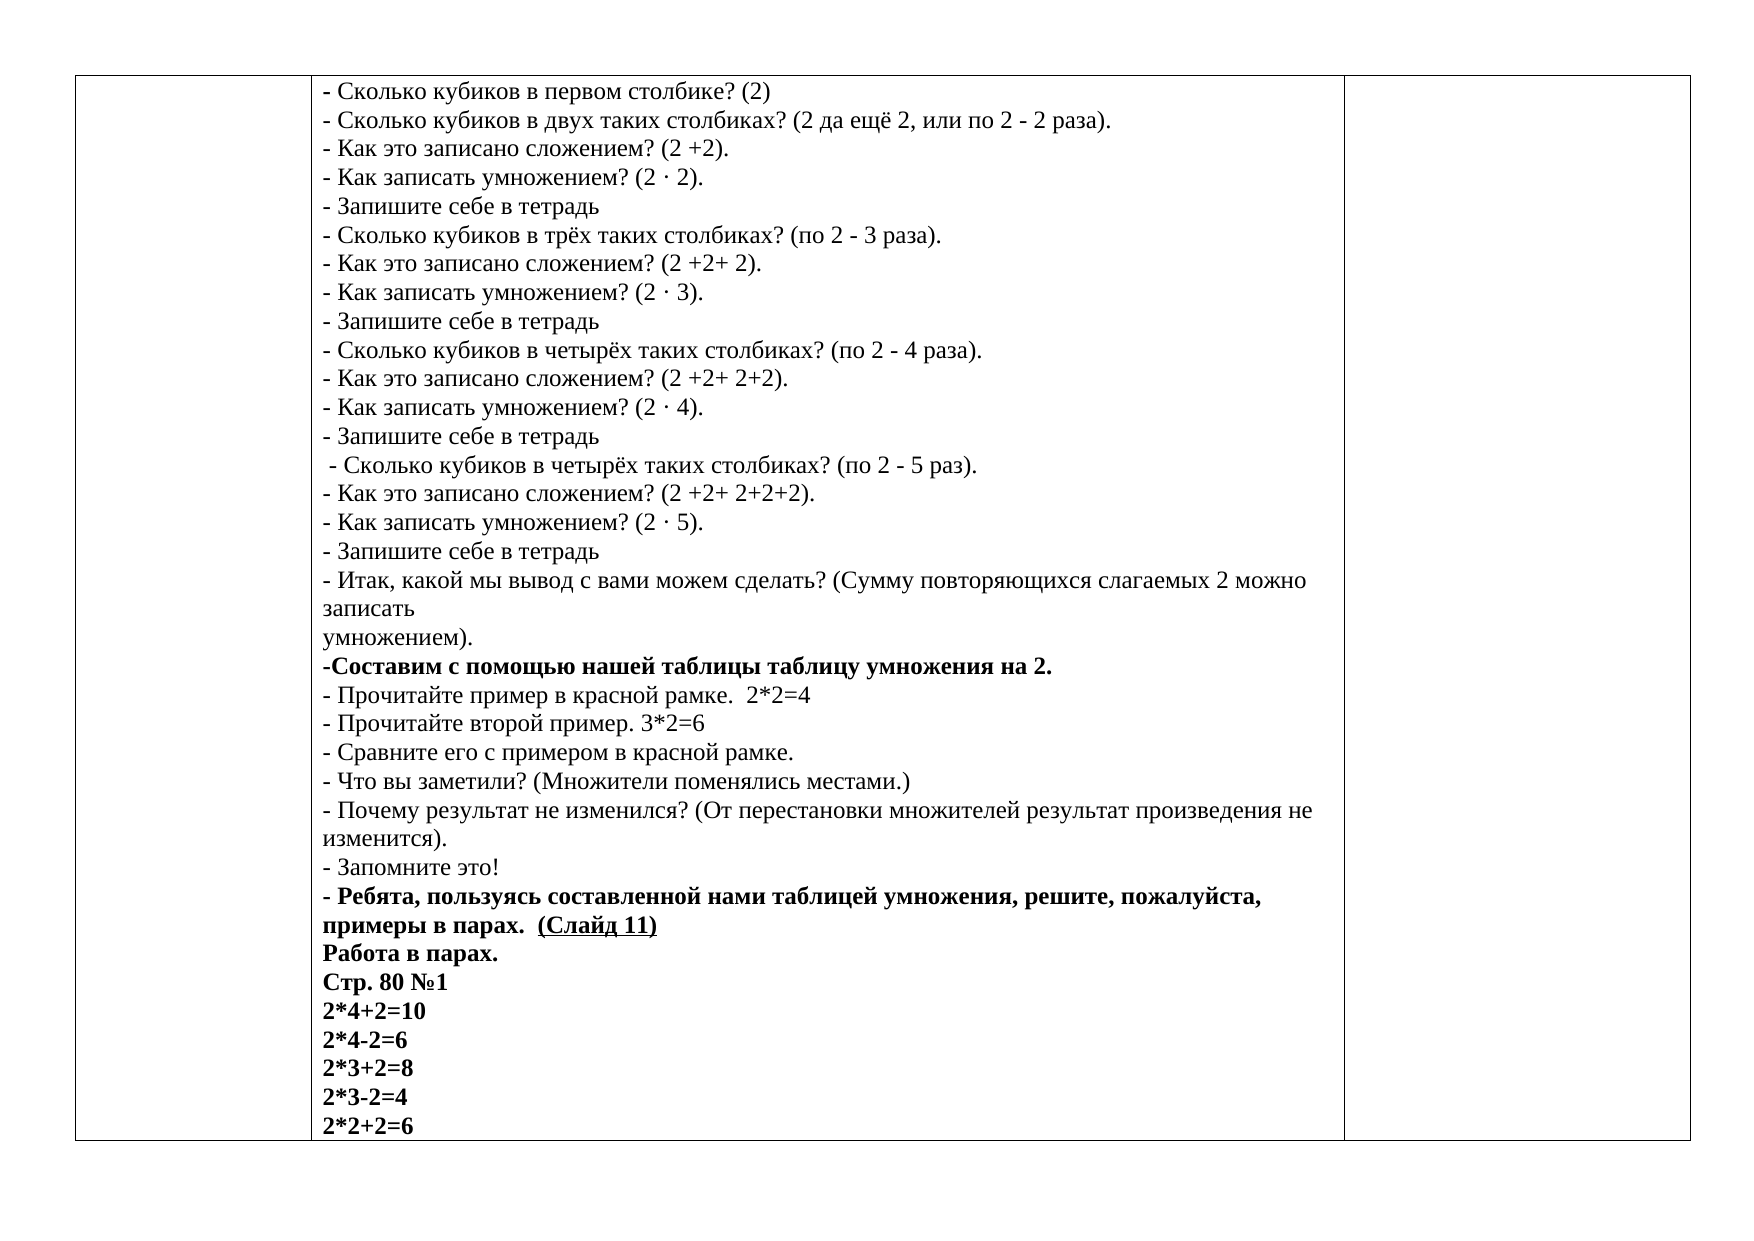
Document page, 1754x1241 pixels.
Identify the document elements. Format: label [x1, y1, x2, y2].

table_cell [1345, 76, 1690, 1140]
table_cell [76, 76, 311, 1140]
table_cell [312, 76, 1344, 1140]
